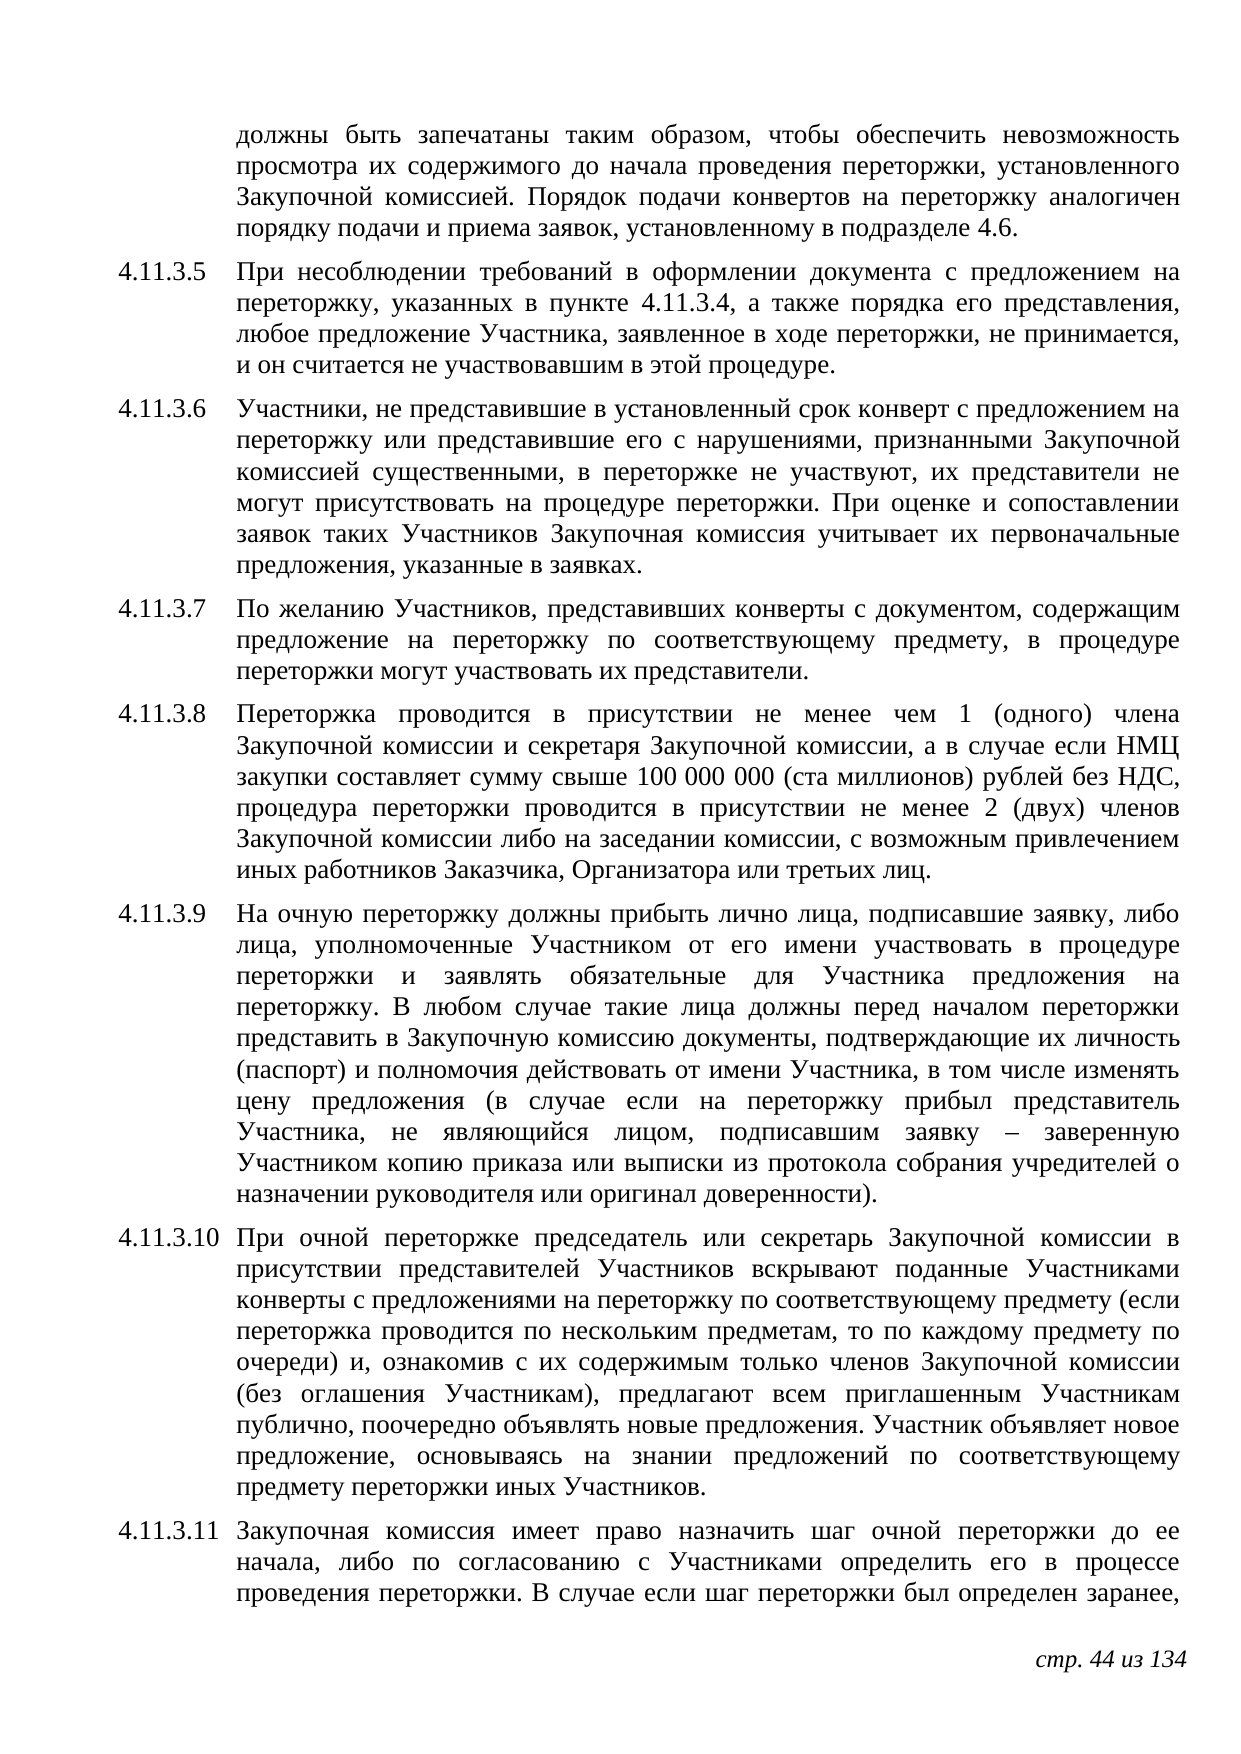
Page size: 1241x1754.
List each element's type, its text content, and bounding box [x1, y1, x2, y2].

text При очной переторжке председатель или секретарь Закупочной комиссии в присутствии представителей Участников вскрывают поданные Участниками конверты с предложениями на переторжку по соответствующему предмету (если переторжка проводится по нескольким предметам, то по каждому предмету по очереди) и, ознакомив с их содержимым только членов Закупочной комиссии (без оглашения Участникам), предлагают всем приглашенным Участникам публично, поочередно объявлять новые предложения. Участник объявляет новое предложение, основываясь на знании предложений по соответствующему предмету переторжки иных Участников. [118, 1221, 1181, 1501]
text На очную переторжку должны прибыть лично лица, подписавшие заявку, либо лица, уполномоченные Участником от его имени участвовать в процедуре переторжки и заявлять обязательные для Участника предложения на переторжку. В любом случае такие лица должны перед началом переторжки представить в Закупочную комиссию документы, подтверждающие их личность (паспорт) и полномочия действовать от имени Участника, в том числе изменять цену предложения (в случае если на переторжку прибыл представитель Участника, не являющийся лицом, подписавшим заявку – заверенную Участником копию приказа или выписки из протокола собрания учредителей о назначении руководителя или оригинал доверенности). [118, 897, 1181, 1208]
text Переторжка проводится в присутствии не менее чем 1 (одного) члена Закупочной комиссии и секретаря Закупочной комиссии, а в случае если НМЦ закупки составляет сумму свыше 100 000 000 (ста миллионов) рублей без НДС, процедура переторжки проводится в присутствии не менее 2 (двух) членов Закупочной комиссии либо на заседании комиссии, с возможным привлечением иных работников Заказчика, Организатора или третьих лиц. [118, 698, 1181, 884]
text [118, 118, 1181, 243]
text Участники, не представившие в установленный срок конверт с предложением на переторжку или представившие его с нарушениями, признанными Закупочной комиссией существенными, в переторжке не участвуют, их представители не могут присутствовать на процедуре переторжки. При оценке и сопоставлении заявок таких Участников Закупочная комиссия учитывает их первоначальные предложения, указанные в заявках. [118, 392, 1181, 579]
text При несоблюдении требований в оформлении документа с предложением на переторжку, указанных в пункте 4.11.3.4, а также порядка его представления, любое предложение Участника, заявленное в ходе переторжки, не принимается, и он считается не участвовавшим в этой процедуре. [118, 255, 1181, 380]
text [118, 1514, 1181, 1607]
text По желанию Участников, представивших конверты с документом, содержащим предложение на переторжку по соответствующему предмету, в процедуре переторжки могут участвовать их представители. [118, 592, 1181, 685]
